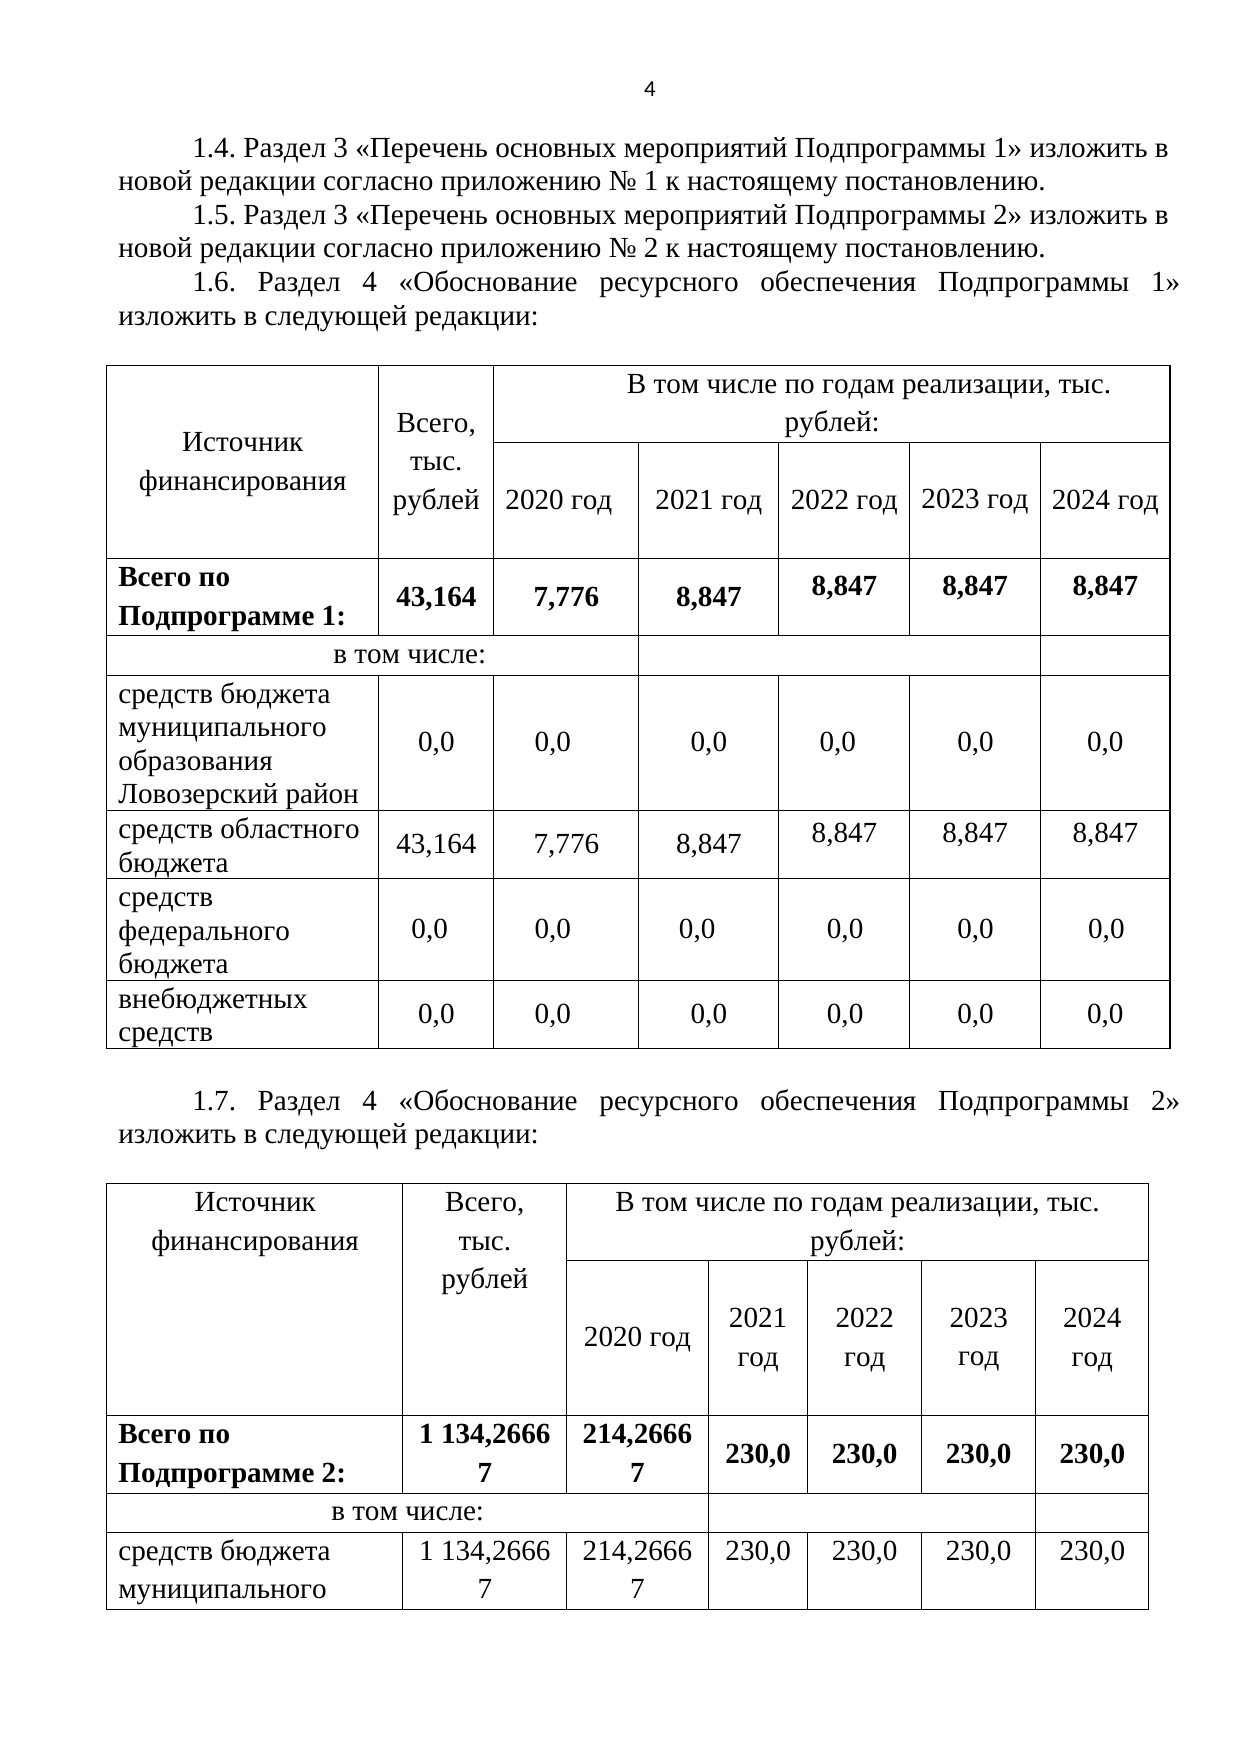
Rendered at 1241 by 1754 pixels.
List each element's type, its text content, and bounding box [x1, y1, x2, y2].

text 1.4. Раздел 3 «Перечень основных мероприятий Подпрограммы 1» изложить в новой редакции согласно приложению № 1 к настоящему постановлению. [118, 130, 1181, 197]
table_cell Всего по Подпрограмме 2: [107, 1416, 402, 1492]
table_cell 230,0 [808, 1533, 921, 1609]
table_header Источник финансирования [107, 366, 378, 558]
table_cell средств федерального бюджета [107, 879, 378, 980]
table_cell [709, 1494, 1035, 1532]
table_cell 0,0 [639, 879, 778, 980]
table_cell 0,0 [1041, 981, 1169, 1048]
table_cell 230,0 [922, 1416, 1035, 1492]
table_cell 1 134,26667 [403, 1533, 566, 1609]
table_cell 2022 год [808, 1261, 921, 1415]
table_header В том числе по годам реализации, тыс. рублей: [567, 1184, 1148, 1260]
table_cell 7,776 [494, 559, 638, 635]
table_cell внебюджетных средств [107, 981, 378, 1048]
table_cell в том числе: [107, 636, 638, 675]
table_cell 0,0 [779, 981, 909, 1048]
table_cell 0,0 [639, 981, 778, 1048]
table_cell средств бюджета муниципального образования Ловозерский район [107, 676, 378, 810]
table_cell 0,0 [910, 676, 1040, 810]
table_cell 0,0 [639, 676, 778, 810]
table_cell 8,847 [639, 559, 778, 635]
table_cell 0,0 [379, 676, 493, 810]
table_cell 2020 год [567, 1261, 708, 1415]
text 1.6. Раздел 4 «Обоснование ресурсного обеспечения Подпрограммы 1» изложить в следующей редакции: [118, 264, 1181, 331]
table_cell 0,0 [1041, 879, 1169, 980]
table_cell 230,0 [709, 1416, 807, 1492]
table_cell 2021 год [639, 443, 778, 558]
table_cell 8,847 [1041, 559, 1169, 635]
table_cell 0,0 [494, 676, 638, 810]
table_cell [107, 1533, 402, 1609]
table_cell в том числе: [107, 1494, 708, 1532]
table_cell 2023 год [922, 1261, 1035, 1415]
table_cell [639, 636, 1040, 675]
table_cell 0,0 [379, 879, 493, 980]
table_cell 8,847 [1041, 811, 1169, 878]
table_cell 8,847 [779, 811, 909, 878]
table_cell 8,847 [910, 559, 1040, 635]
table_cell 0,0 [494, 981, 638, 1048]
table_cell 0,0 [910, 981, 1040, 1048]
table_cell 230,0 [1036, 1533, 1148, 1609]
table_cell средств областного бюджета [107, 811, 378, 878]
table_header Всего, тыс. рублей [379, 366, 493, 558]
table_cell 0,0 [779, 879, 909, 980]
table_cell 0,0 [779, 676, 909, 810]
table_cell 43,164 [379, 811, 493, 878]
table_cell 2024 год [1041, 443, 1169, 558]
table_cell 43,164 [379, 559, 493, 635]
table_cell 7,776 [494, 811, 638, 878]
table_cell 2020 год [494, 443, 638, 558]
table_header Всего, тыс. рублей [403, 1184, 566, 1415]
table_cell 230,0 [922, 1533, 1035, 1609]
table_cell [1041, 636, 1169, 675]
table_cell 0,0 [379, 981, 493, 1048]
table_cell 2024 год [1036, 1261, 1148, 1415]
table_cell 2022 год [779, 443, 909, 558]
table_cell 0,0 [910, 879, 1040, 980]
table_header Источник финансирования [107, 1184, 402, 1415]
table_cell 1 134,26667 [403, 1416, 566, 1492]
table_cell 214,26667 [567, 1533, 708, 1609]
table_cell 230,0 [808, 1416, 921, 1492]
table_cell 0,0 [1041, 676, 1169, 810]
table_cell 230,0 [709, 1533, 807, 1609]
table_header В том числе по годам реализации, тыс. рублей: [494, 366, 1169, 442]
table_cell 8,847 [779, 559, 909, 635]
table_cell 230,0 [1036, 1416, 1148, 1492]
table_cell 8,847 [910, 811, 1040, 878]
table_cell 214,26667 [567, 1416, 708, 1492]
table_cell 0,0 [494, 879, 638, 980]
table_cell 2021 год [709, 1261, 807, 1415]
text 1.7. Раздел 4 «Обоснование ресурсного обеспечения Подпрограммы 2» изложить в следующей редакции: [118, 1083, 1181, 1150]
table_cell 8,847 [639, 811, 778, 878]
table_cell [1036, 1494, 1148, 1532]
table_cell Всего по Подпрограмме 1: [107, 559, 378, 635]
table_cell 2023 год [910, 443, 1040, 558]
text 1.5. Раздел 3 «Перечень основных мероприятий Подпрограммы 2» изложить в новой редакции согласно приложению № 2 к настоящему постановлению. [118, 197, 1181, 264]
